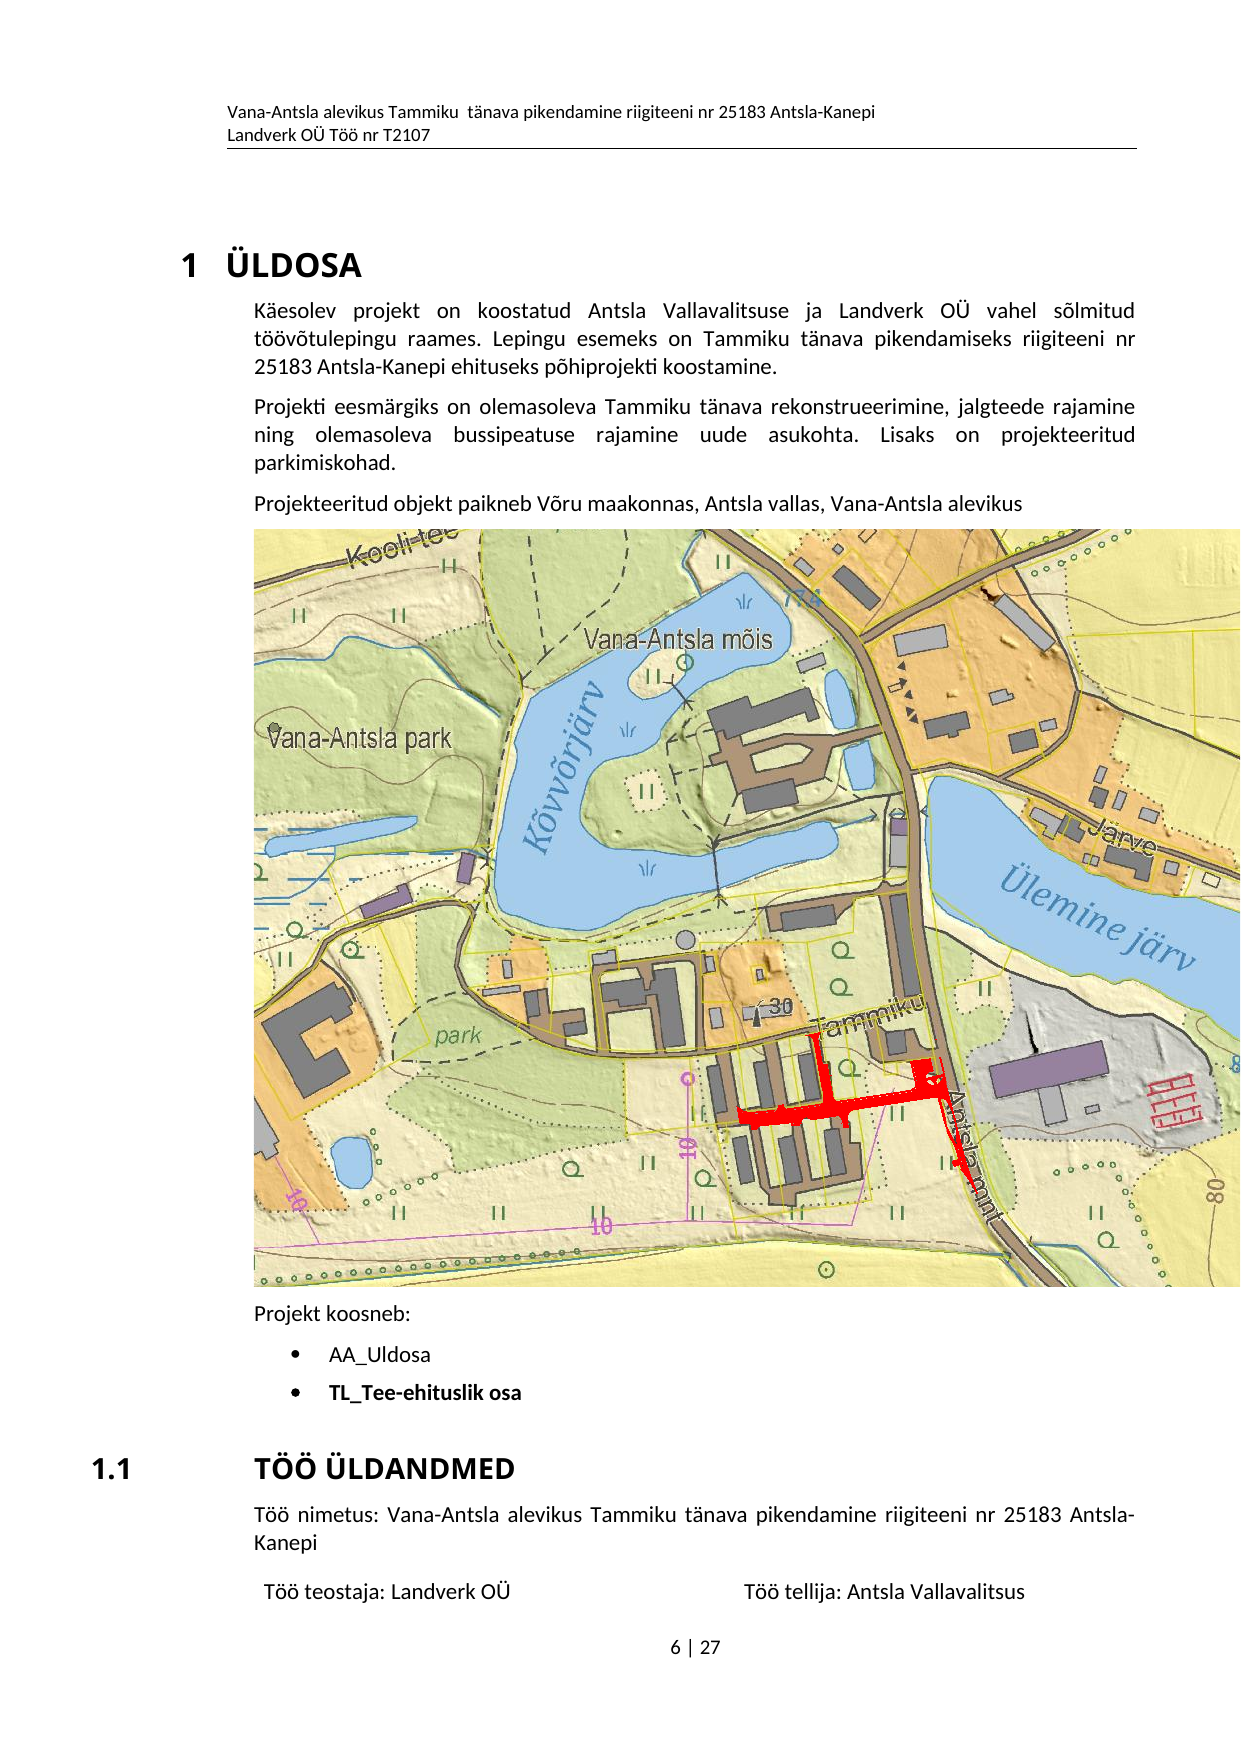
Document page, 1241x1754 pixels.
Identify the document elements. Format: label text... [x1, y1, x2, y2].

picture [253, 529, 1241, 1287]
table_header Töö tellija: Antsla Vallavalitsus [725, 1569, 1199, 1605]
list AA_Uldosa [291, 1340, 1137, 1368]
list TL_Tee-ehituslik osa [291, 1378, 1137, 1406]
text Projekteeritud objekt paikneb Võru maakonnas, Antsla vallas, Vana-Antsla alevikus [254, 489, 1137, 517]
subtitle TÖÖ ÜLDANDMED [91, 1448, 1137, 1488]
text Käesolev projekt on koostatud Antsla Vallavalitsuse ja Landverk OÜ vahel sõlmitud töövõtulepingu raames. Lepingu esemeks on Tammiku tänava pikendamiseks riigiteeni nr 25183 Antsla-Kanepi ehituseks põhiprojekti koostamine. [254, 296, 1137, 380]
text Projekti eesmärgiks on olemasoleva Tammiku tänava rekonstrueerimine, jalgteede rajamine ning olemasoleva bussipeatuse rajamine uude asukohta. Lisaks on projekteeritud parkimiskohad. [254, 392, 1137, 476]
subtitle ÜLDOSA [180, 242, 1137, 287]
text Töö nimetus: Vana-Antsla alevikus Tammiku tänava pikendamine riigiteeni nr 25183 Antsla-Kanepi [254, 1500, 1137, 1556]
text Projekt koosneb: [254, 1299, 1137, 1327]
table_header Töö teostaja: Landverk OÜ [254, 1569, 725, 1605]
